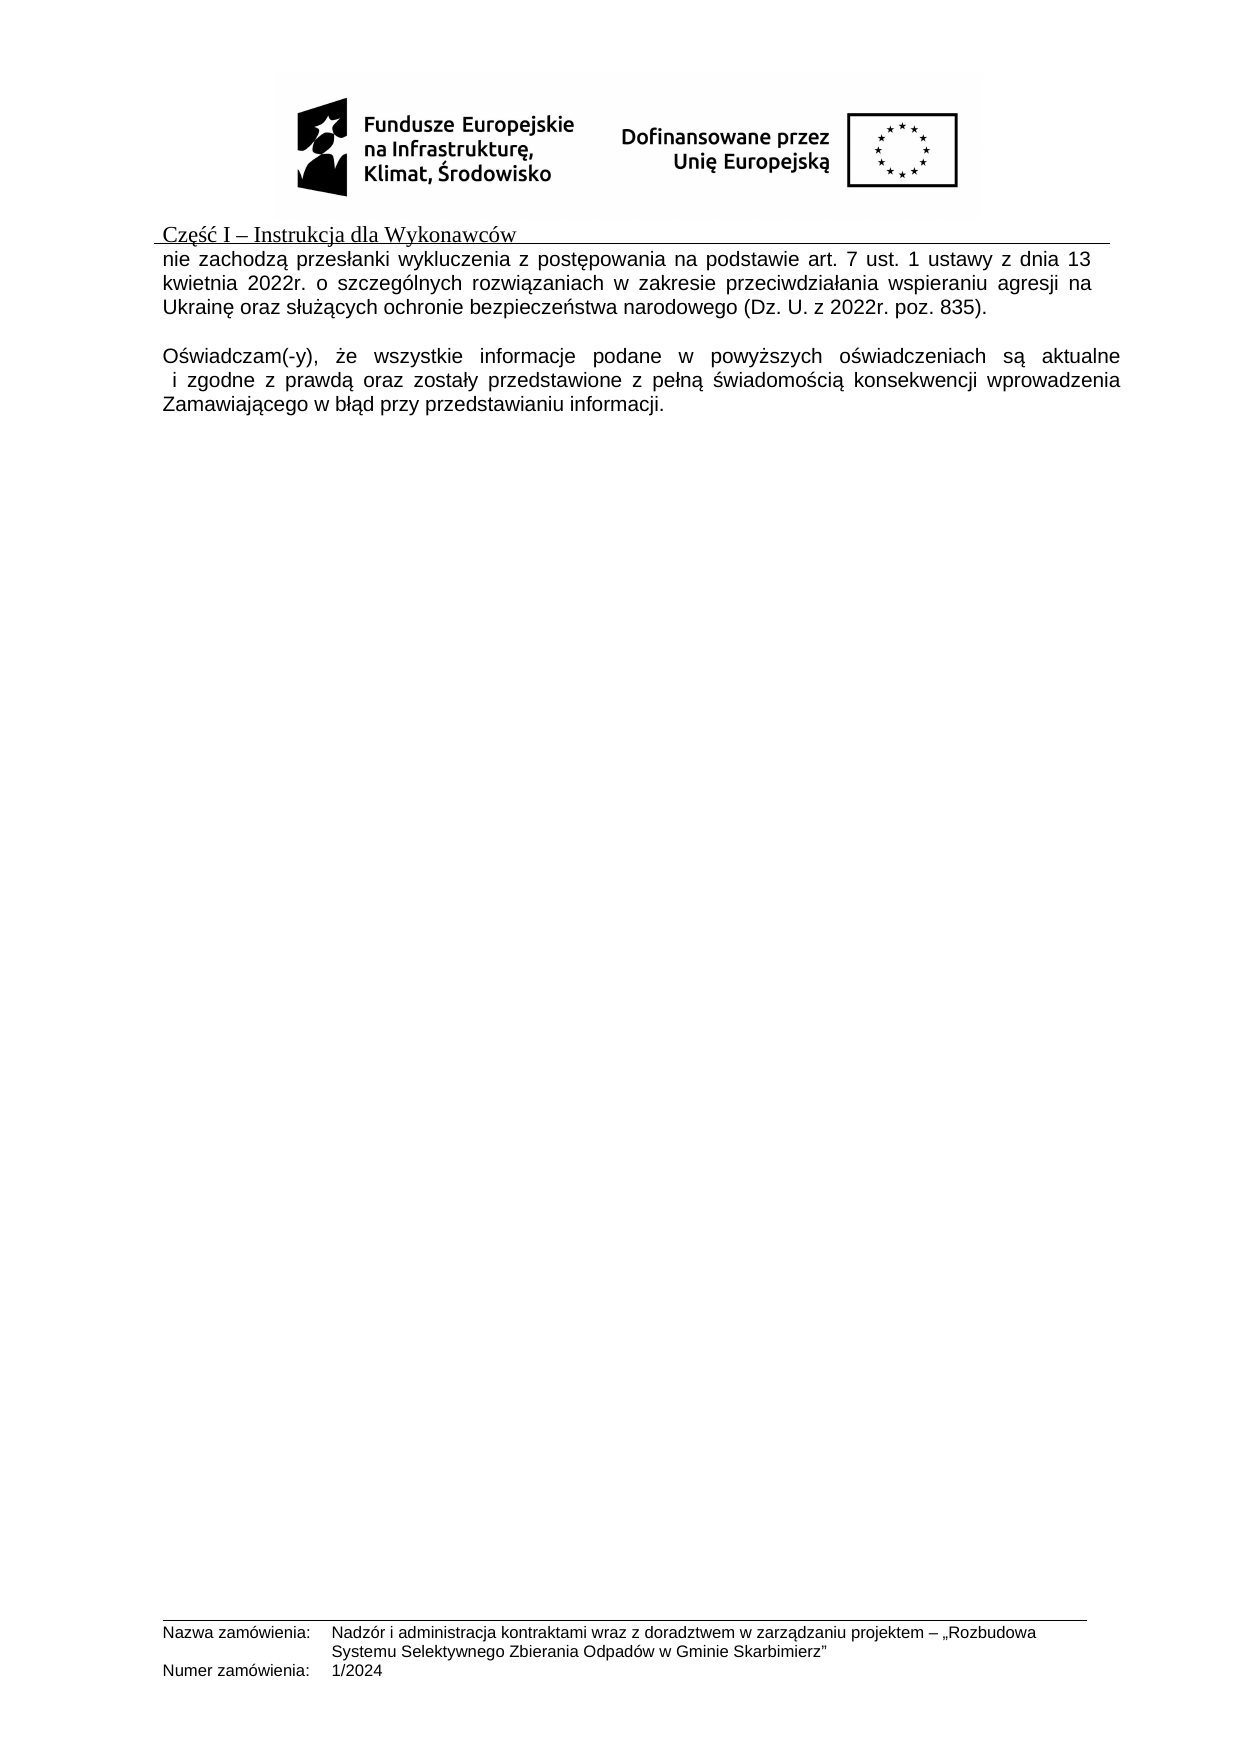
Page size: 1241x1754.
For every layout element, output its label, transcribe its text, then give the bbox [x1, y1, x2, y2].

picture [273, 73, 982, 221]
text nie zachodzą przesłanki wykluczenia z postępowania na podstawie art. 7 ust. 1 ustawy z dnia 13 kwietnia 2022r. o szczególnych rozwiązaniach w zakresie przeciwdziałania wspieraniu agresji na Ukrainę oraz służących ochronie bezpieczeństwa narodowego (Dz. U. z 2022r. poz. 835). [162, 247, 1093, 319]
text Oświadczam(-y), że wszystkie informacje podane w powyższych oświadczeniach są aktualne i zgodne z prawdą oraz zostały przedstawione z pełną świadomością konsekwencji wprowadzenia Zamawiającego w błąd przy przedstawianiu informacji. [162, 344, 1122, 416]
